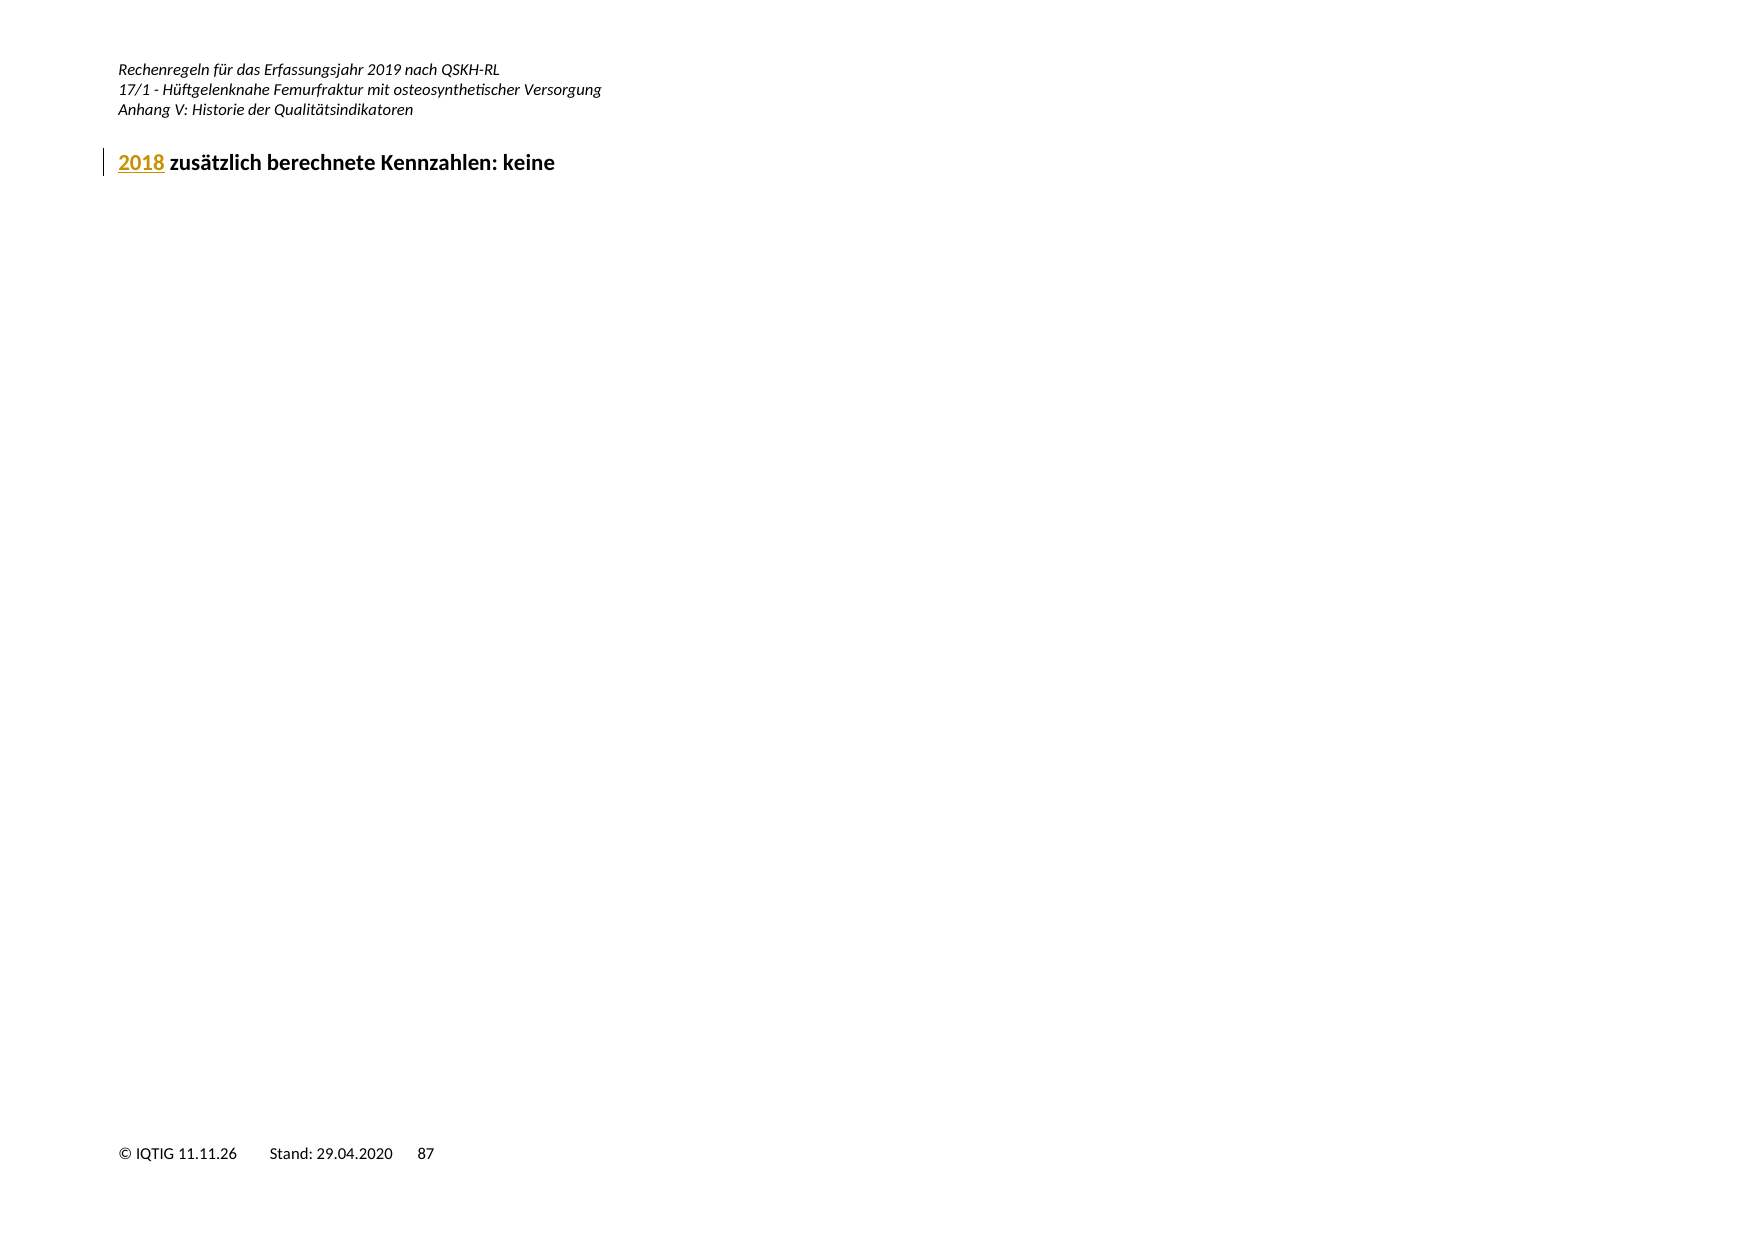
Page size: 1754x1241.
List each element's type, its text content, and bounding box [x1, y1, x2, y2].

text zusätzlich berechnete Kennzahlen: keine [118, 148, 1636, 176]
